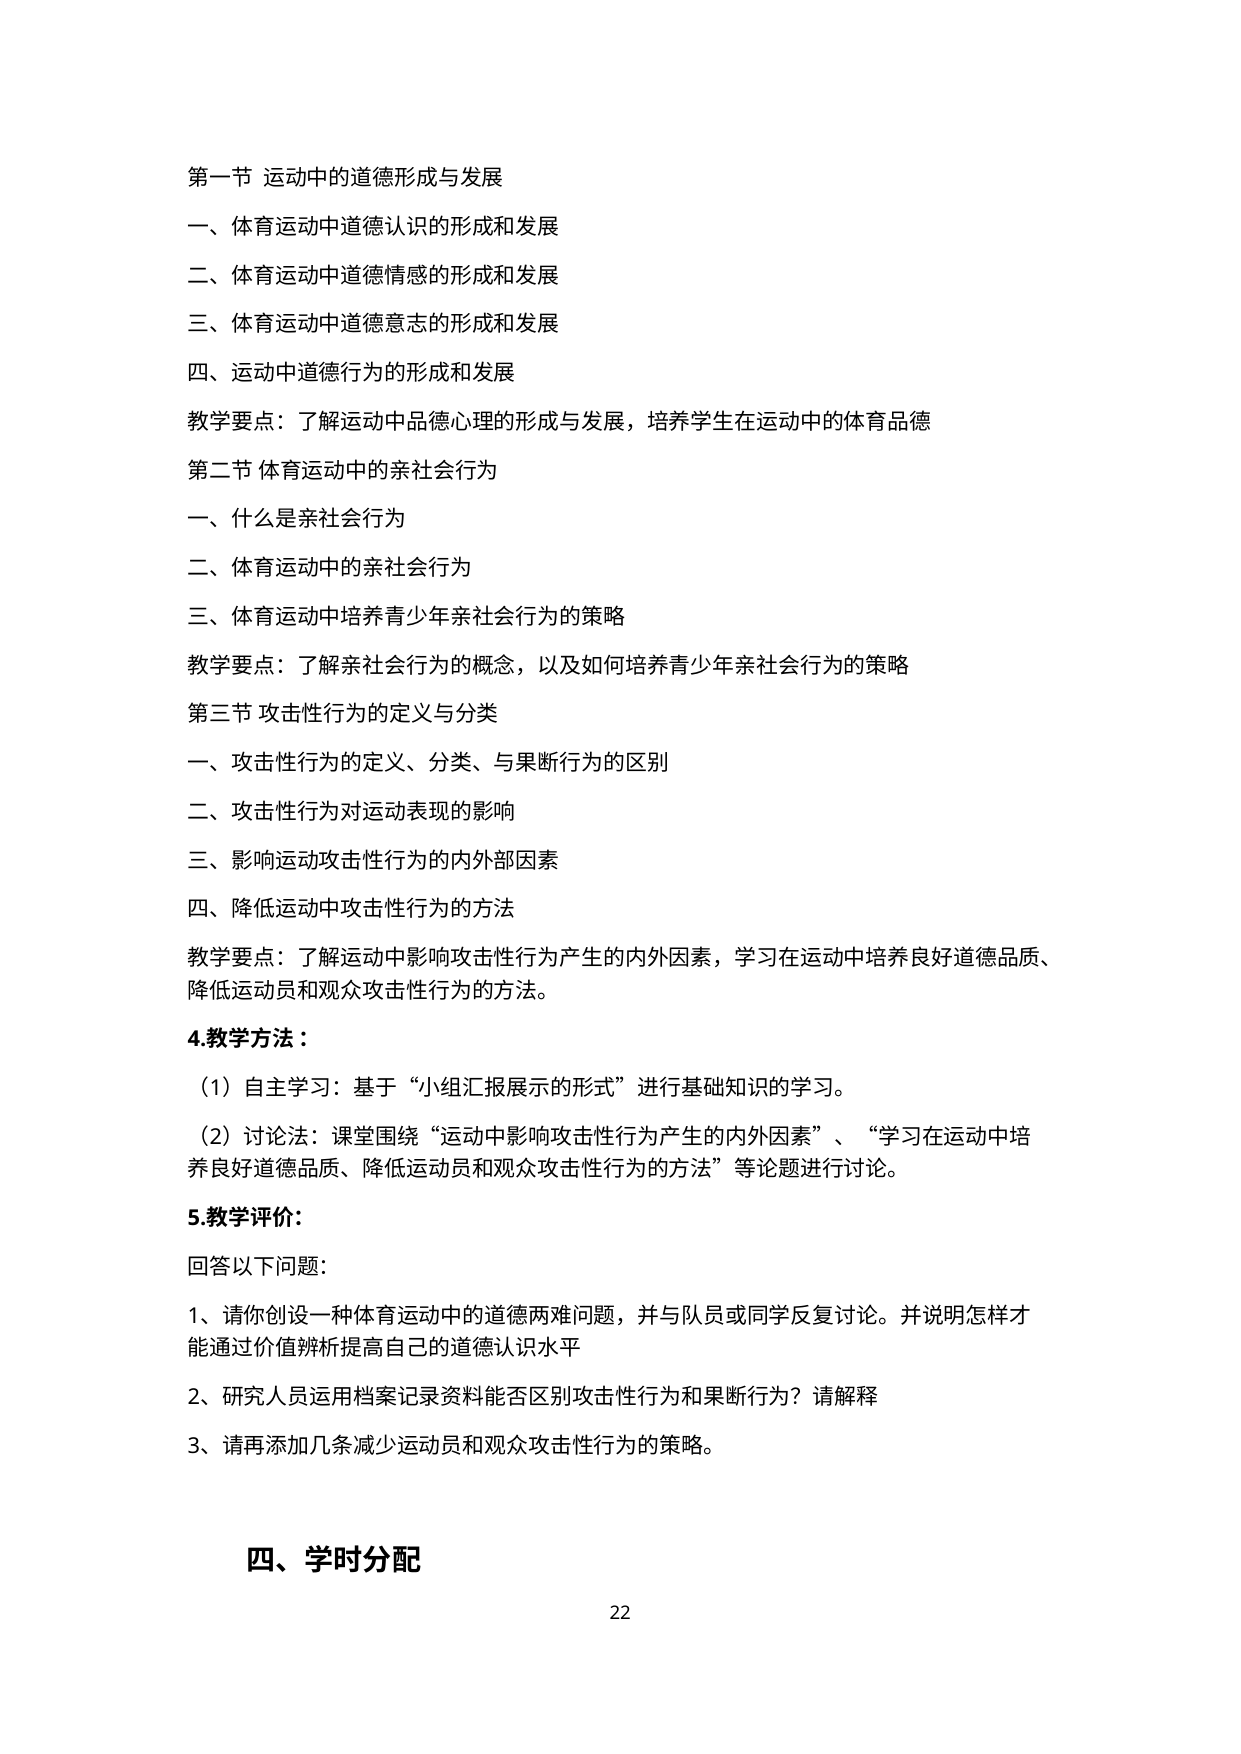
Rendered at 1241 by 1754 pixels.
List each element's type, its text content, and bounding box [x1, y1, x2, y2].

text 5.教学评价： [187, 1200, 1053, 1232]
text 教学要点：了解亲社会行为的概念，以及如何培养青少年亲社会行为的策略 [187, 647, 1053, 680]
text 4.教学方法 ： [187, 1021, 1053, 1053]
text 三、影响运动攻击性行为的内外部因素 [187, 842, 1053, 875]
text 三、体育运动中道德意志的形成和发展 [187, 306, 1053, 338]
text 1、请你创设一种体育运动中的道德两难问题，并与队员或同学反复讨论。并说明怎样才能通过价值辨析提高自己的道德认识水平 [187, 1297, 1053, 1362]
text 一、攻击性行为的定义、分类、与果断行为的区别 [187, 745, 1053, 777]
text 三、体育运动中培养青少年亲社会行为的策略 [187, 598, 1053, 631]
text 四、运动中道德行为的形成和发展 [187, 355, 1053, 387]
text 二、体育运动中的亲社会行为 [187, 550, 1053, 582]
text （2）讨论法：课堂围绕“运动中影响攻击性行为产生的内外因素”、“学习在运动中培养良好道德品质、降低运动员和观众攻击性行为的方法”等论题进行讨论。 [187, 1118, 1053, 1183]
text 四、学时分配 [187, 1525, 1053, 1590]
text 第二节 体育运动中的亲社会行为 [187, 452, 1053, 485]
text 教学要点：了解运动中影响攻击性行为产生的内外因素，学习在运动中培养良好道德品质、降低运动员和观众攻击性行为的方法。 [187, 940, 1053, 1005]
text 四、降低运动中攻击性行为的方法 [187, 891, 1053, 923]
text 回答以下问题： [187, 1248, 1053, 1281]
text 第三节 攻击性行为的定义与分类 [187, 696, 1053, 728]
text 教学要点：了解运动中品德心理的形成与发展，培养学生在运动中的体育品德 [187, 403, 1053, 436]
text 第一节 运动中的道德形成与发展 [187, 160, 1053, 192]
text 一、什么是亲社会行为 [187, 501, 1053, 533]
text 一、体育运动中道德认识的形成和发展 [187, 208, 1053, 241]
text （1）自主学习：基于“小组汇报展示的形式”进行基础知识的学习。 [187, 1070, 1053, 1102]
text 二、体育运动中道德情感的形成和发展 [187, 257, 1053, 290]
text 3、请再添加几条减少运动员和观众攻击性行为的策略。 [187, 1427, 1053, 1460]
text 二、攻击性行为对运动表现的影响 [187, 793, 1053, 826]
text 2、研究人员运用档案记录资料能否区别攻击性行为和果断行为？请解释 [187, 1378, 1053, 1411]
